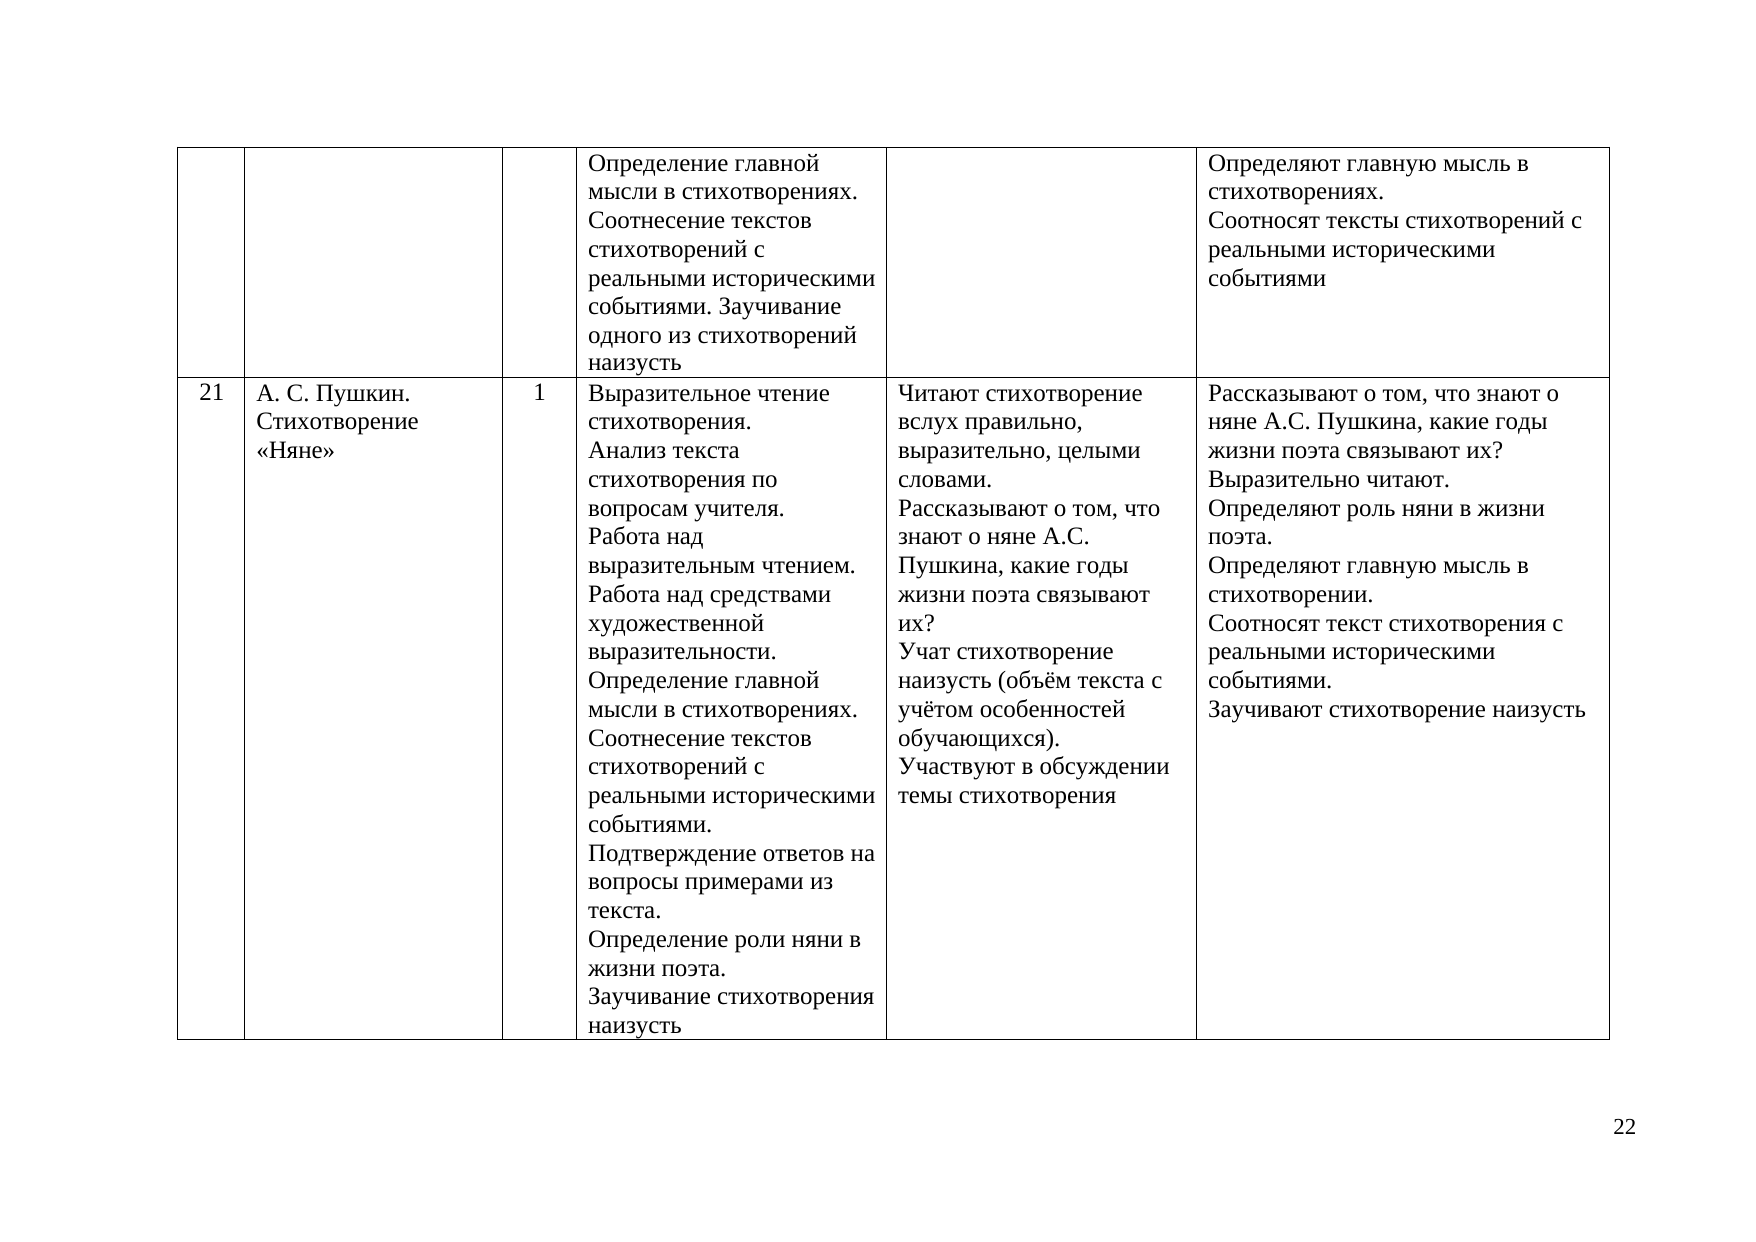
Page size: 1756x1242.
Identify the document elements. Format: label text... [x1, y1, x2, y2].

table_header Определение главной мысли в стихотворениях. Соотнесение текстов стихотворений с реальными историческими событиями. Заучивание одного из стихотворений наизусть [577, 148, 886, 377]
table_cell А. С. Пушкин. Стихотворение «Няне» [245, 378, 502, 1039]
table_cell Читают стихотворение вслух правильно, выразительно, целыми словами. Рассказывают о том, что знают о няне А.С. Пушкина, какие годы жизни поэта связывают их? Учат стихотворение наизусть (объём текста с учётом особенностей обучающихся). Участвуют в обсуждении темы стихотворения [887, 378, 1196, 1039]
table_header [245, 148, 502, 377]
table_header Определяют главную мысль в стихотворениях. Соотносят тексты стихотворений с реальными историческими событиями [1197, 148, 1609, 377]
table_header [503, 148, 576, 377]
table_cell 1 [503, 378, 576, 1039]
table_cell 21 [178, 378, 244, 1039]
table_header [887, 148, 1196, 377]
table_cell Рассказывают о том, что знают о няне А.С. Пушкина, какие годы жизни поэта связывают их? Выразительно читают. Определяют роль няни в жизни поэта. Определяют главную мысль в стихотворении. Соотносят текст стихотворения с реальными историческими событиями. Заучивают стихотворение наизусть [1197, 378, 1609, 1039]
table_cell Выразительное чтение стихотворения. Анализ текста стихотворения по вопросам учителя. Работа над выразительным чтением. Работа над средствами художественной выразительности. Определение главной мысли в стихотворениях. Соотнесение текстов стихотворений с реальными историческими событиями. Подтверждение ответов на вопросы примерами из текста. Определение роли няни в жизни поэта. Заучивание стихотворения наизусть [577, 378, 886, 1039]
table_header [178, 148, 244, 377]
